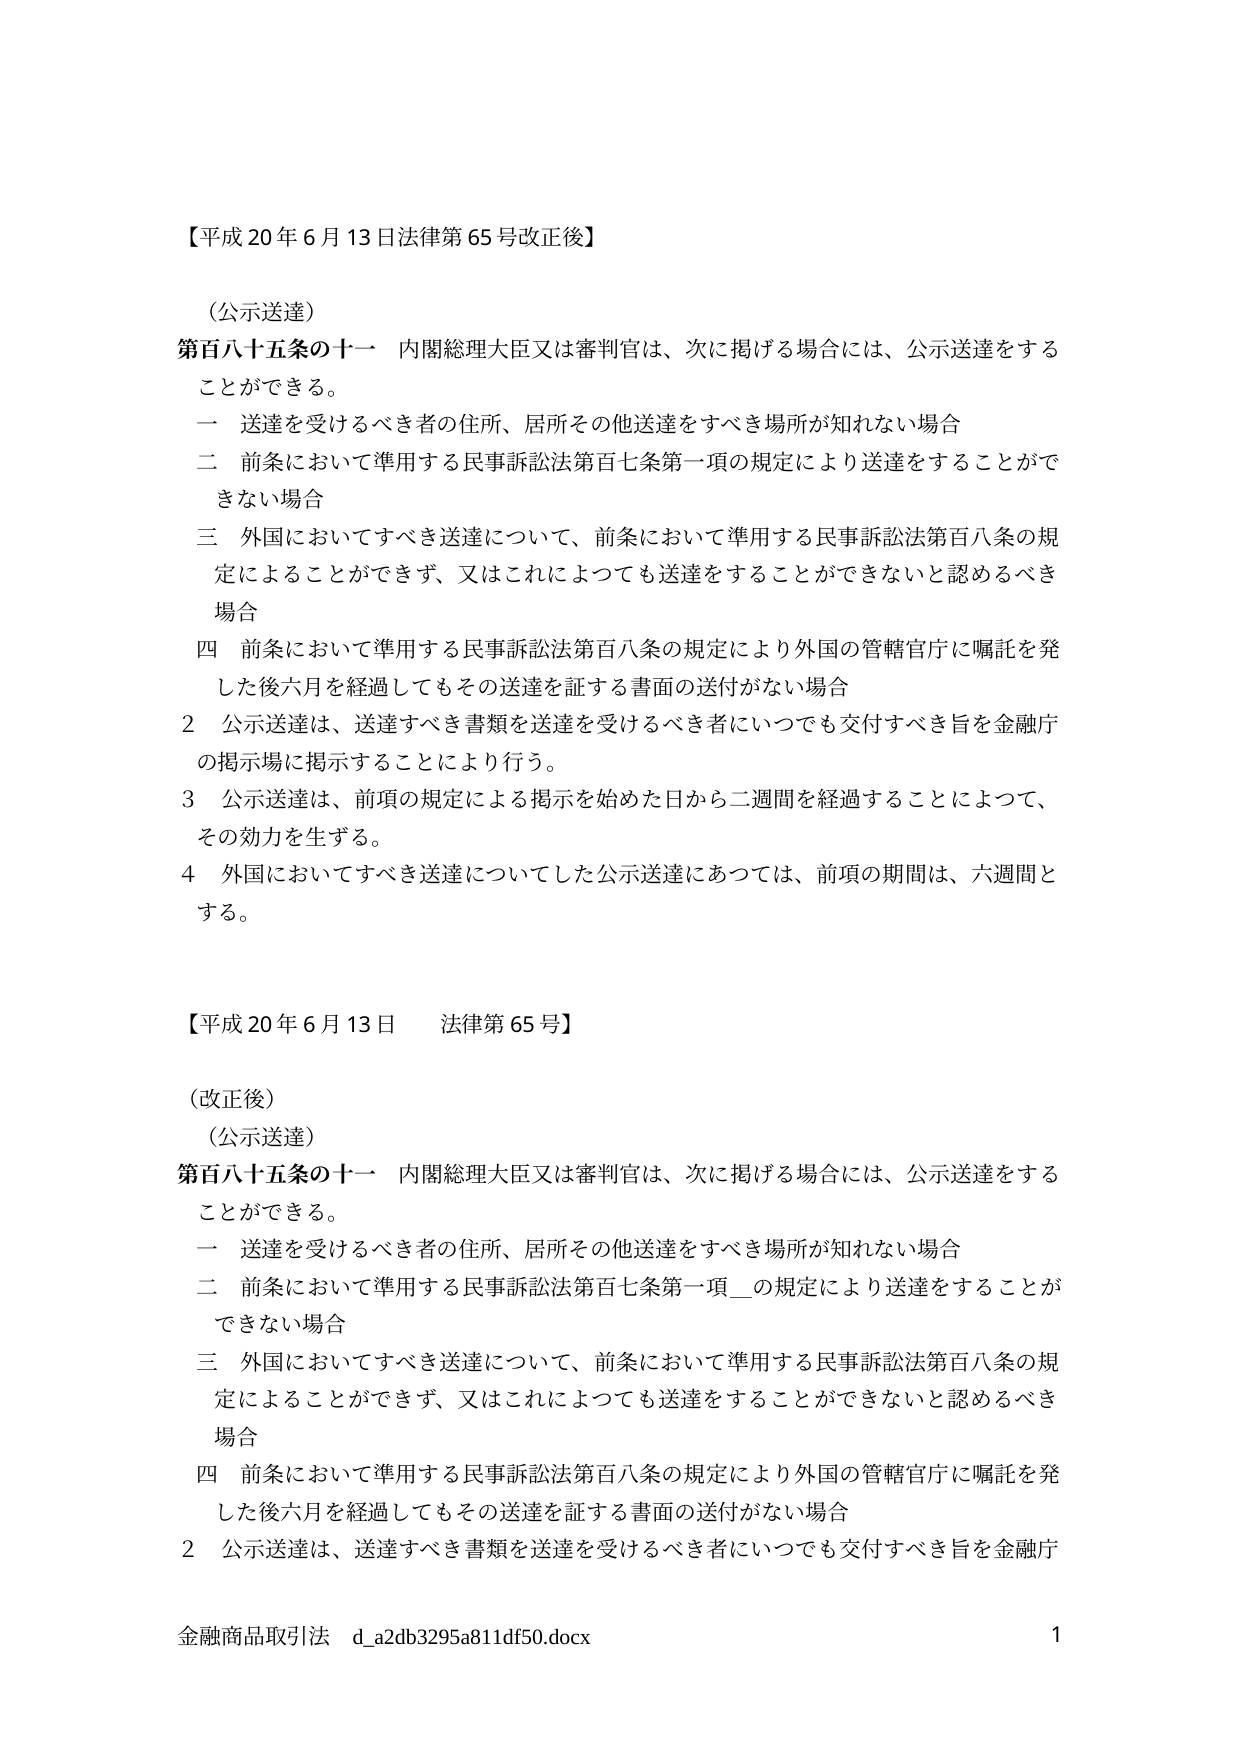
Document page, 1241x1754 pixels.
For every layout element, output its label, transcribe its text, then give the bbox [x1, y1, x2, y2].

text 三 外国においてすべき送達について、前条において準用する民事訴訟法第百八条の規定によることができず、又はこれによつても送達をすることができないと認めるべき場合 [196, 517, 1063, 629]
text ２ 公示送達は、送達すべき書類を送達を受けるべき者にいつでも交付すべき旨を金融庁の掲示場に掲示することにより行う。 [177, 704, 1063, 779]
text 二 前条において準用する民事訴訟法第百七条第一項の規定により送達をすることができない場合 [196, 442, 1063, 517]
text 第百八十五条の十一 内閣総理大臣又は審判官は、次に掲げる場合には、公示送達をすることができる。 [177, 329, 1063, 404]
text 一 送達を受けるべき者の住所、居所その他送達をすべき場所が知れない場合 [196, 404, 1063, 442]
text 四 前条において準用する民事訴訟法第百八条の規定により外国の管轄官庁に嘱託を発した後六月を経過してもその送達を証する書面の送付がない場合 [196, 629, 1063, 704]
text 三 外国においてすべき送達について、前条において準用する民事訴訟法第百八条の規定によることができず、又はこれによつても送達をすることができないと認めるべき場合 [196, 1342, 1063, 1454]
text 【平成20年6月13日法律第65号改正後】 [177, 217, 1063, 254]
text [177, 1529, 1063, 1567]
text （公示送達） [196, 292, 1063, 329]
text ３ 公示送達は、前項の規定による掲示を始めた日から二週間を経過することによつて、その効力を生ずる。 [177, 779, 1063, 854]
text 二 前条において準用する民事訴訟法第百七条第一項 の規定により送達をすることができない場合 [196, 1267, 1063, 1342]
text 第百八十五条の十一 内閣総理大臣又は審判官は、次に掲げる場合には、公示送達をすることができる。 [177, 1154, 1063, 1229]
text （改正後） [177, 1079, 1063, 1117]
text 【平成20年6月13日 法律第65号】 [177, 1004, 1063, 1042]
text （公示送達） [196, 1117, 1063, 1154]
text 一 送達を受けるべき者の住所、居所その他送達をすべき場所が知れない場合 [196, 1229, 1063, 1267]
text 四 前条において準用する民事訴訟法第百八条の規定により外国の管轄官庁に嘱託を発した後六月を経過してもその送達を証する書面の送付がない場合 [196, 1454, 1063, 1529]
text ４ 外国においてすべき送達についてした公示送達にあつては、前項の期間は、六週間とする。 [177, 854, 1063, 929]
